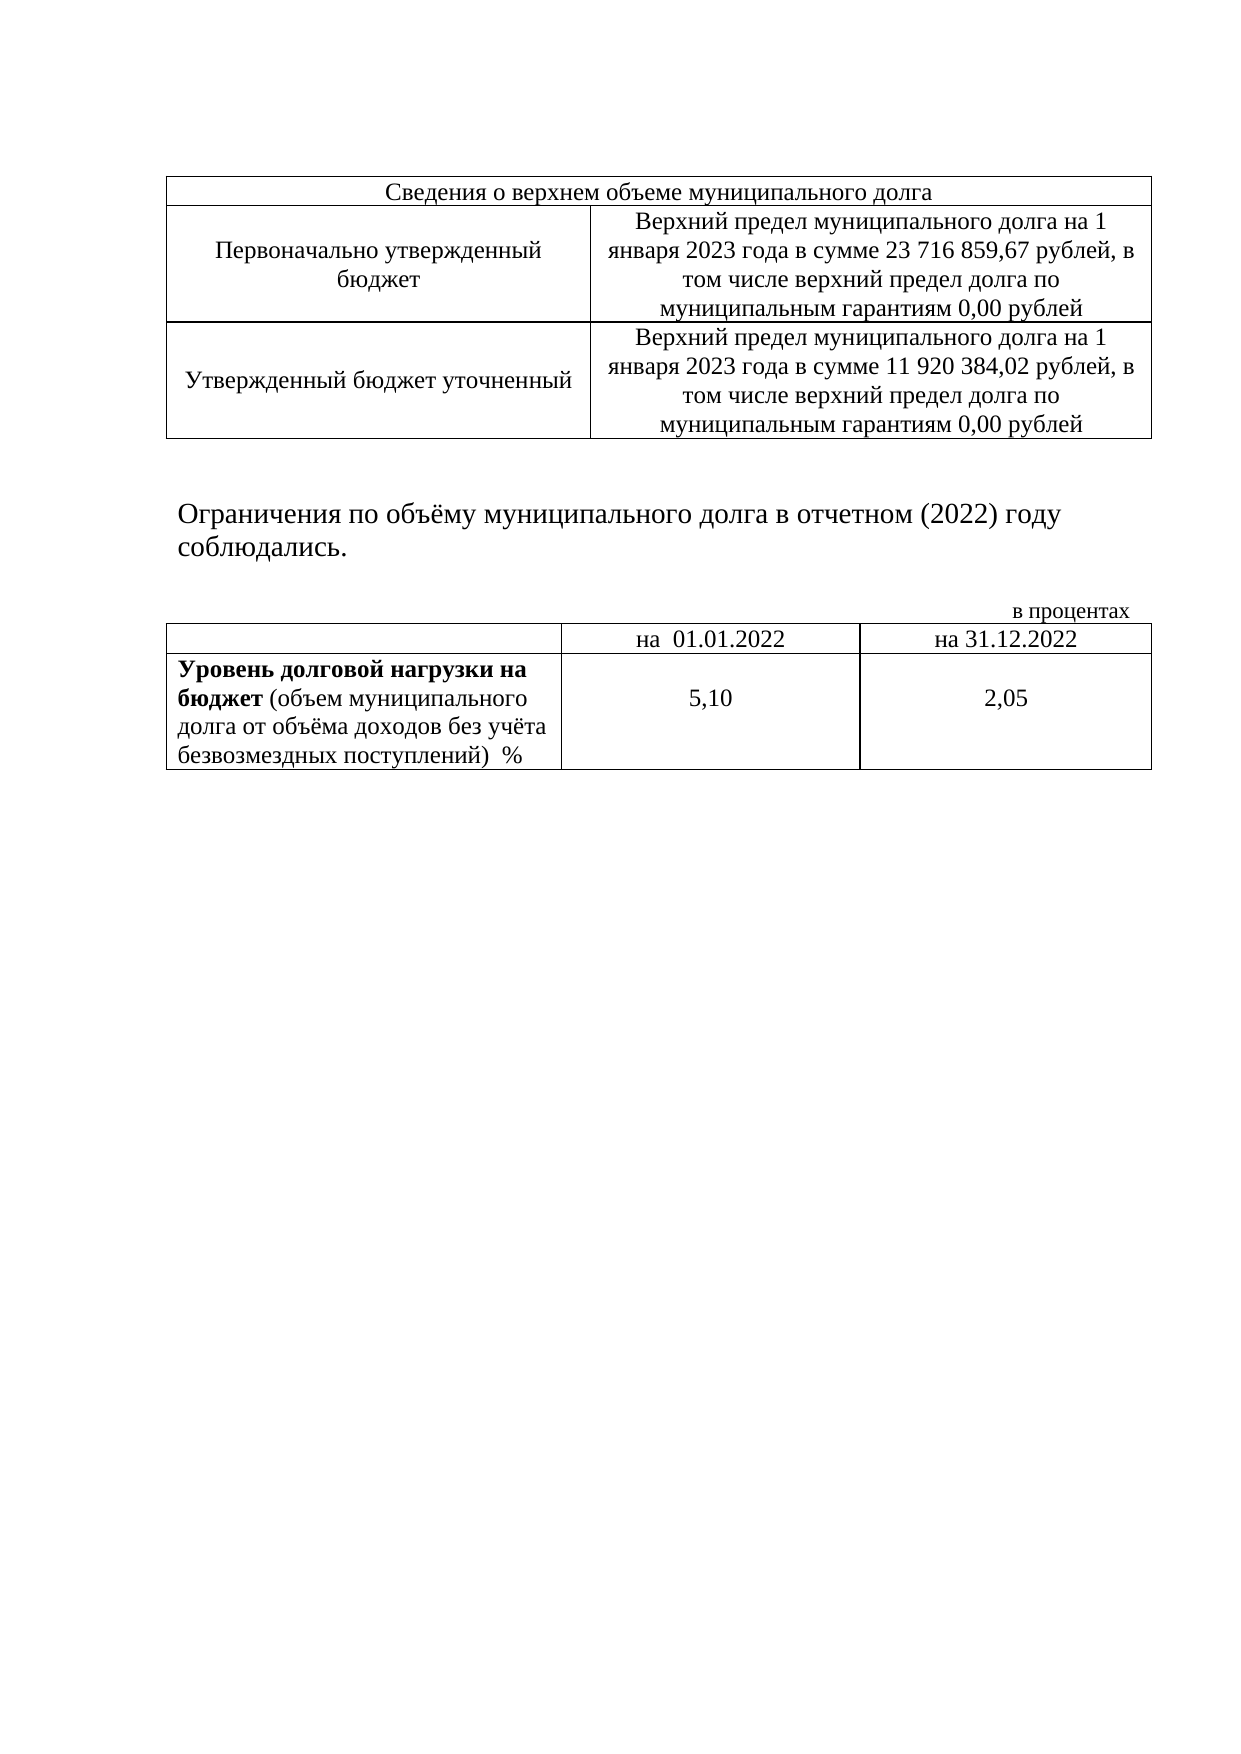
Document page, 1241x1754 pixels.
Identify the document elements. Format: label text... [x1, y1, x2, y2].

table_cell Верхний предел муниципального долга на 1 января 2023 года в сумме 23 716 859,67 рублей, в том числе верхний предел долга по муниципальным гарантиям 0,00 рублей [591, 206, 1151, 321]
table_header Сведения о верхнем объеме муниципального долга [167, 177, 1151, 205]
text в процентах [177, 597, 1196, 623]
table_cell Первоначально утвержденный бюджет [167, 206, 590, 321]
table_cell 2,05 [861, 654, 1151, 769]
table_cell 5,10 [562, 654, 859, 769]
table_cell Уровень долговой нагрузки на бюджет (объем муниципального долга от объёма доходов без учёта безвозмездных поступлений) % [167, 654, 561, 769]
table_header на 01.01.2022 [562, 624, 859, 653]
table_header [167, 624, 561, 653]
table_cell Утвержденный бюджет уточненный [167, 323, 590, 437]
table_cell Верхний предел муниципального долга на 1 января 2023 года в сумме 11 920 384,02 рублей, в том числе верхний предел долга по муниципальным гарантиям 0,00 рублей [591, 323, 1151, 437]
table_header на 31.12.2022 [861, 624, 1151, 653]
text Ограничения по объёму муниципального долга в отчетном (2022) году соблюдались. [177, 496, 1196, 563]
